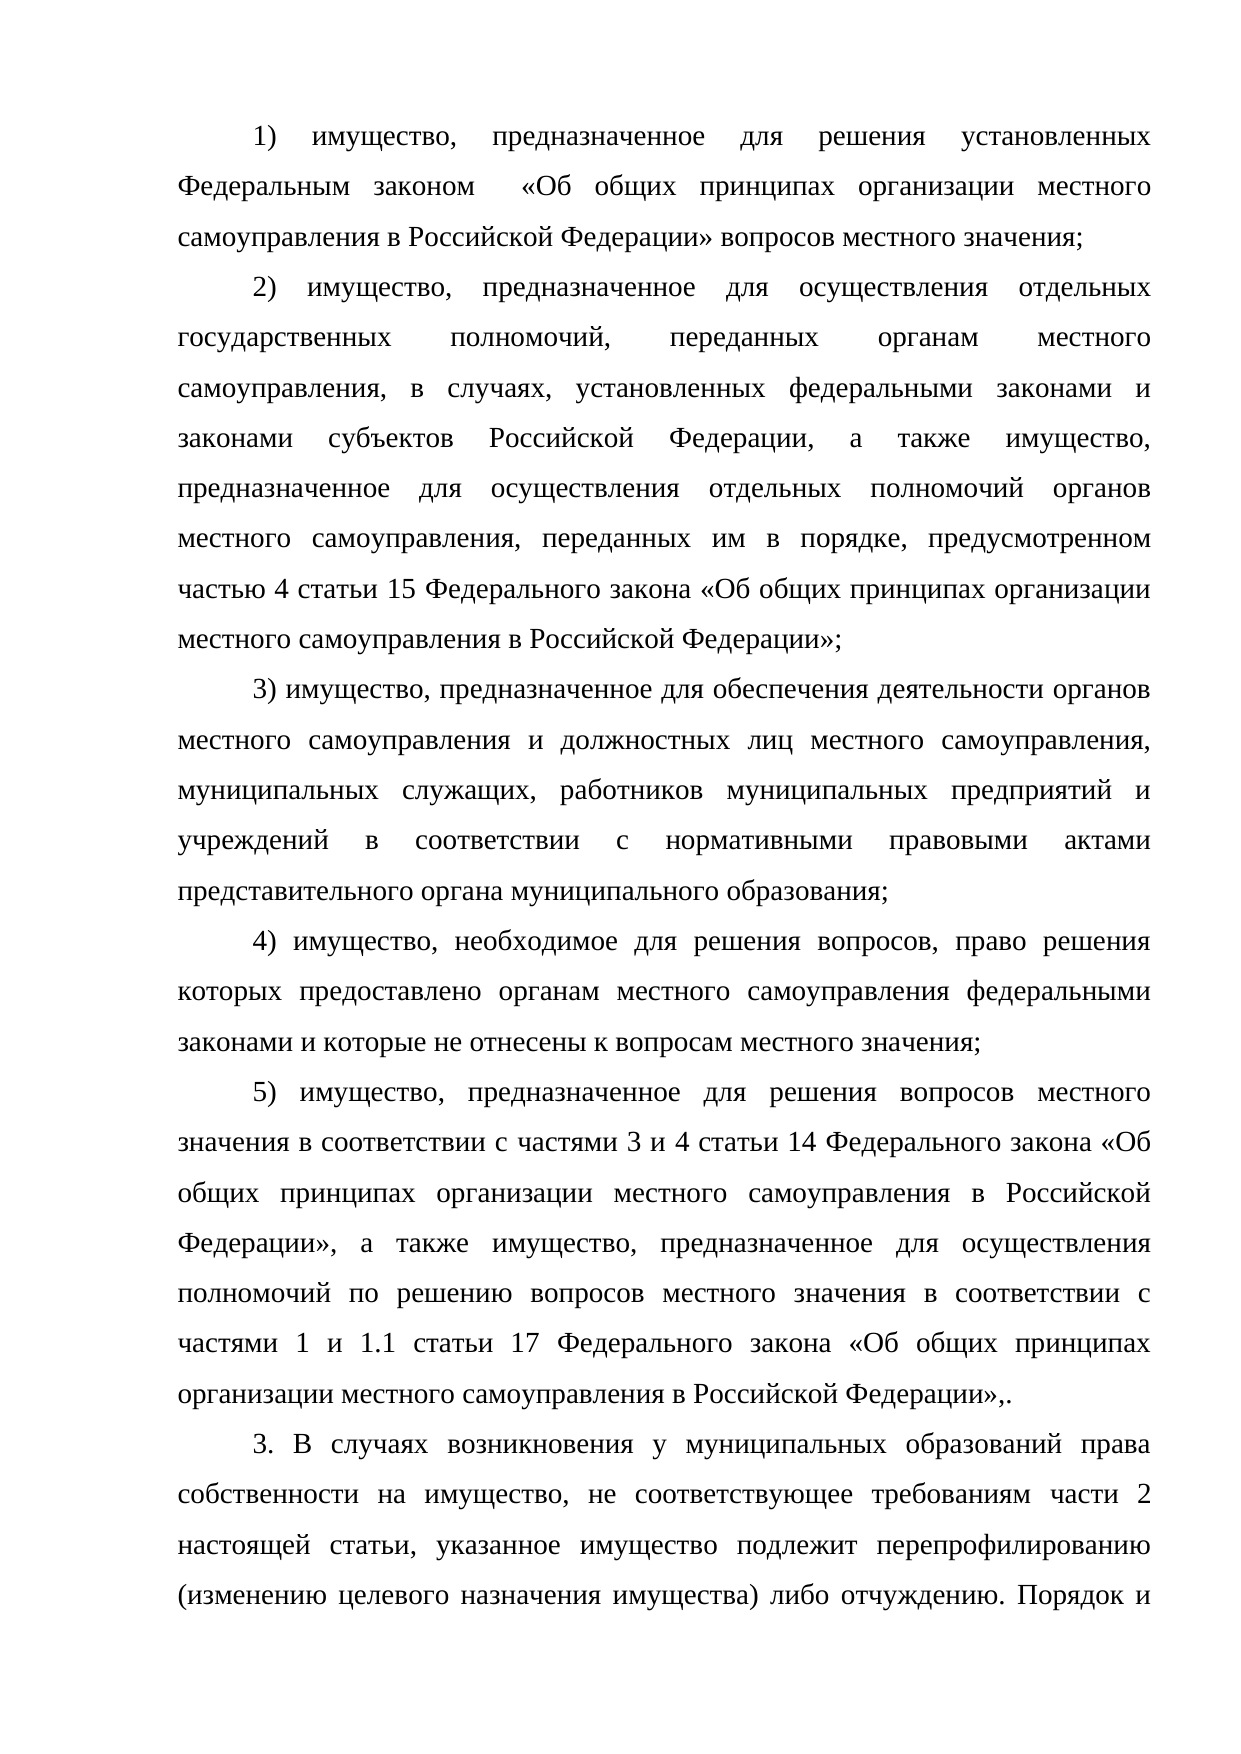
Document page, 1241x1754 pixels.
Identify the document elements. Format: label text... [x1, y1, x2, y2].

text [177, 1426, 1152, 1611]
text 1) имущество, предназначенное для решения установленных Федеральным законом «Об общих принципах организации местного самоуправления в Российской Федерации» вопросов местного значения; [177, 118, 1152, 252]
text 5) имущество, предназначенное для решения вопросов местного значения в соответствии с частями 3 и 4 статьи 14 Федерального закона «Об общих принципах организации местного самоуправления в Российской Федерации», а также имущество, предназначенное для осуществления полномочий по решению вопросов местного значения в соответствии с частями 1 и 1.1 статьи 17 Федерального закона «Об общих принципах организации местного самоуправления в Российской Федерации»,. [177, 1074, 1152, 1409]
text 2) имущество, предназначенное для осуществления отдельных государственных полномочий, переданных органам местного самоуправления, в случаях, установленных федеральными законами и законами субъектов Российской Федерации, а также имущество, предназначенное для осуществления отдельных полномочий органов местного самоуправления, переданных им в порядке, предусмотренном частью 4 статьи 15 Федерального закона «Об общих принципах организации местного самоуправления в Российской Федерации»; [177, 269, 1152, 655]
text 3) имущество, предназначенное для обеспечения деятельности органов местного самоуправления и должностных лиц местного самоуправления, муниципальных служащих, работников муниципальных предприятий и учреждений в соответствии с нормативными правовыми актами представительного органа муниципального образования; [177, 672, 1152, 906]
text 4) имущество, необходимое для решения вопросов, право решения которых предоставлено органам местного самоуправления федеральными законами и которые не отнесены к вопросам местного значения; [177, 923, 1152, 1057]
